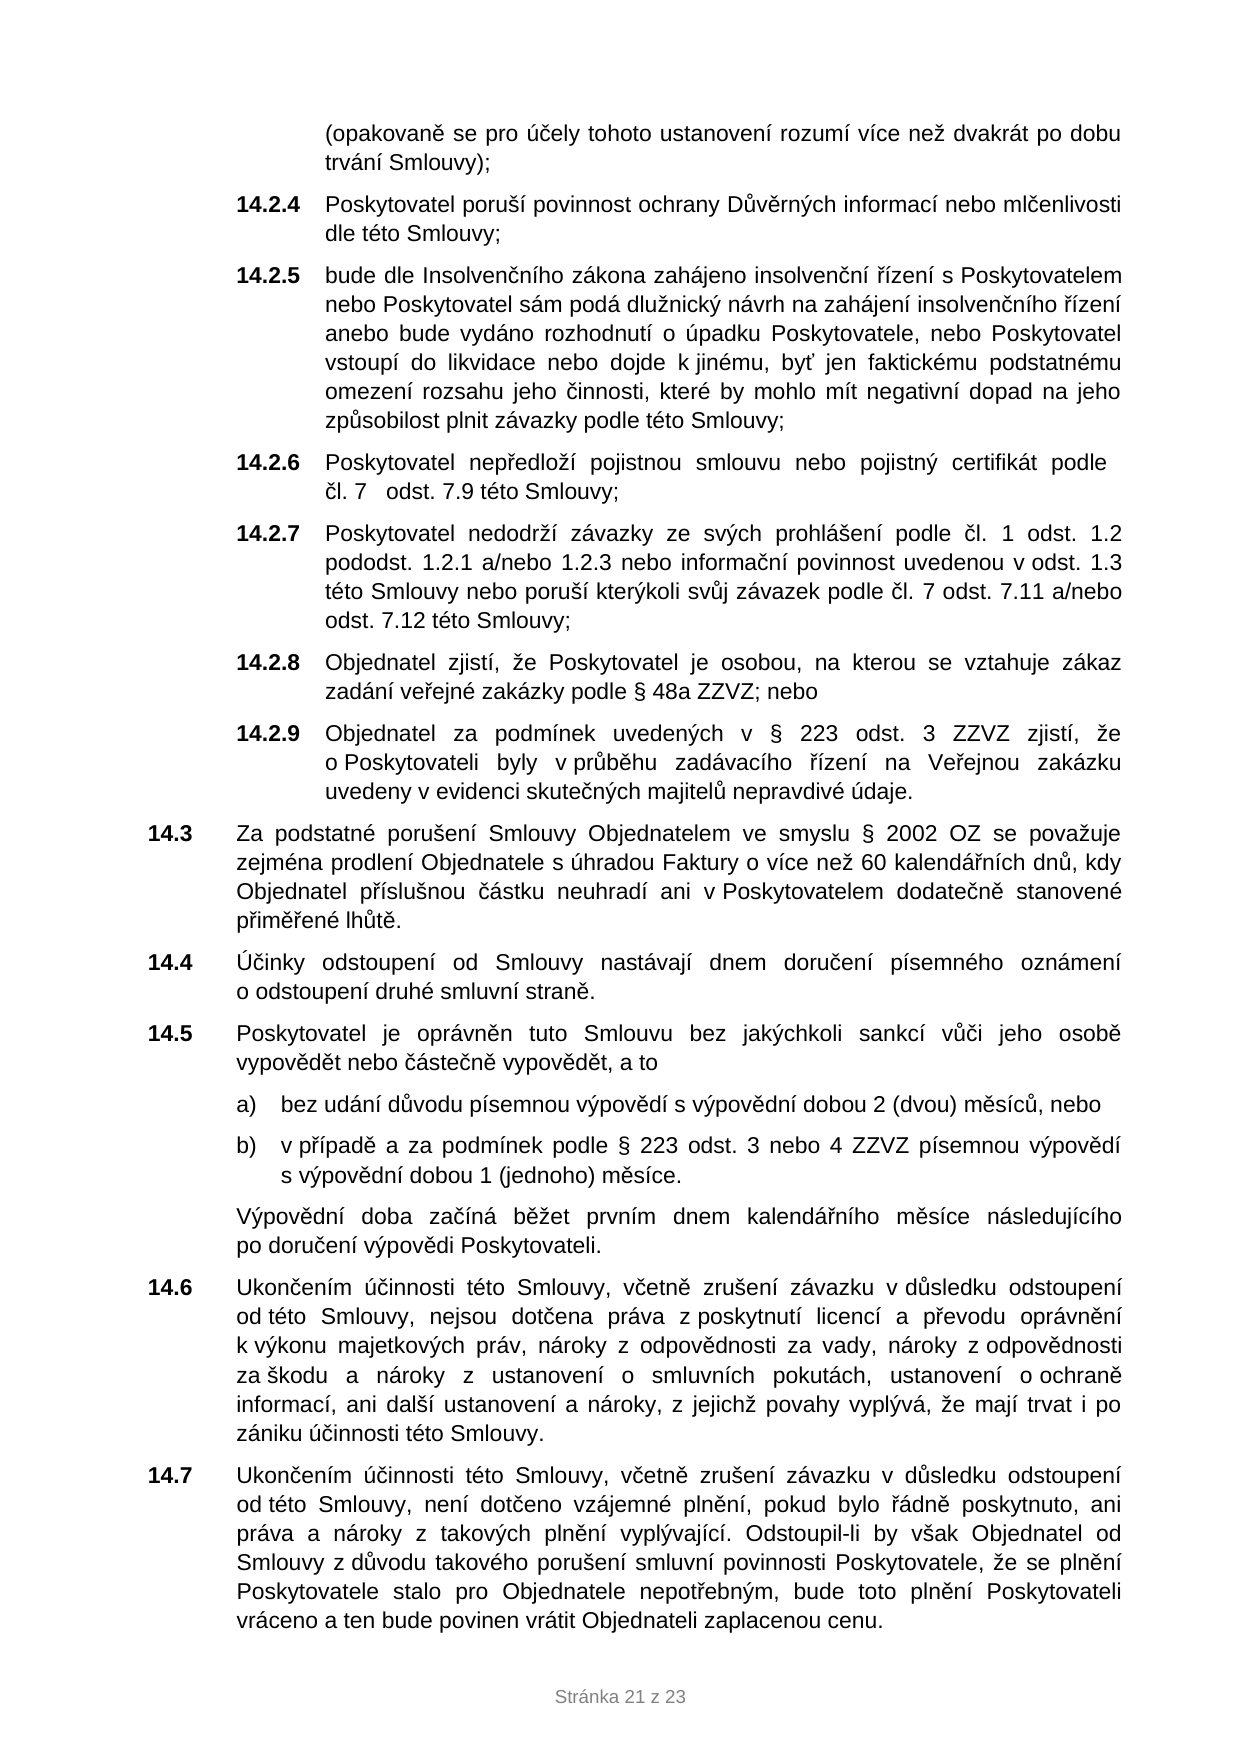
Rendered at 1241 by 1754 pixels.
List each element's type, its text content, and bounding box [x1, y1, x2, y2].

list Výpovědní doba začíná běžet prvním dnem kalendářního měsíce následujícího po doručení výpovědi Poskytovateli. [236, 1201, 1122, 1260]
text Objednatel za podmínek uvedených v § 223 odst. 3 ZZVZ zjistí, že o Poskytovateli byly v průběhu zadávacího řízení na Veřejnou zakázku uvedeny v evidenci skutečných majitelů nepravdivé údaje. [236, 718, 1122, 806]
text Za podstatné porušení Smlouvy Objednatelem ve smyslu § 2002 OZ se považuje zejména prodlení Objednatele s úhradou Faktury o více než 60 kalendářních dnů, kdy Objednatel příslušnou částku neuhradí ani v Poskytovatelem dodatečně stanovené přiměřené lhůtě. [148, 818, 1122, 935]
list v případě a za podmínek podle § 223 odst. 3 nebo 4 ZZVZ písemnou výpovědí s výpovědní dobou 1 (jednoho) měsíce. [236, 1131, 1122, 1189]
text Poskytovatel nepředloží pojistnou smlouvu nebo pojistný certifikát podle čl. 7 odst. 7.9 této Smlouvy; [236, 447, 1122, 506]
text Ukončením účinnosti této Smlouvy, včetně zrušení závazku v důsledku odstoupení od této Smlouvy, nejsou dotčena práva z poskytnutí licencí a převodu oprávnění k výkonu majetkových práv, nároky z odpovědnosti za vady, nároky z odpovědnosti za škodu a nároky z ustanovení o smluvních pokutách, ustanovení o ochraně informací, ani další ustanovení a nároky, z jejichž povahy vyplývá, že mají trvat i po zániku účinnosti této Smlouvy. [148, 1272, 1122, 1447]
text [236, 118, 1122, 176]
text Poskytovatel je oprávněn tuto Smlouvu bez jakýchkoli sankcí vůči jeho osobě vypovědět nebo částečně vypovědět, a to [148, 1018, 1122, 1076]
text Poskytovatel nedodrží závazky ze svých prohlášení podle čl. 1 odst. 1.2 pododst. 1.2.2 a/nebo 1.2.3 nebo informační povinnost uvedenou v odst. 1.3 této Smlouvy nebo poruší kterýkoli svůj závazek podle čl. 7 odst. 7.11 a/nebo odst. 7.12 této Smlouvy; [236, 518, 1122, 635]
text bude dle Insolvenčního zákona zahájeno insolvenční řízení s Poskytovatelem nebo Poskytovatel sám podá dlužnický návrh na zahájení insolvenčního řízení anebo bude vydáno rozhodnutí o úpadku Poskytovatele, nebo Poskytovatel vstoupí do likvidace nebo dojde k jinému, byť jen faktickému podstatnému omezení rozsahu jeho činnosti, které by mohlo mít negativní dopad na jeho způsobilost plnit závazky podle této Smlouvy; [236, 260, 1122, 435]
text Objednatel zjistí, že Poskytovatel je osobou, na kterou se vztahuje zákaz zadání veřejné zakázky podle § 48a ZZVZ; nebo [236, 647, 1122, 706]
text Ukončením účinnosti této Smlouvy, včetně zrušení závazku v důsledku odstoupení od této Smlouvy, není dotčeno vzájemné plnění, pokud bylo řádně poskytnuto, ani práva a nároky z takových plnění vyplývající. Odstoupil-li by však Objednatel od Smlouvy z důvodu takového porušení smluvní povinnosti Poskytovatele, že se plnění Poskytovatele stalo pro Objednatele nepotřebným, bude toto plnění Poskytovateli vráceno a ten bude povinen vrátit Objednateli zaplacenou cenu. [148, 1460, 1122, 1635]
text Poskytovatel poruší povinnost ochrany Důvěrných informací nebo mlčenlivosti dle této Smlouvy; [236, 189, 1122, 247]
list bez udání důvodu písemnou výpovědí s výpovědní dobou 2 (dvou) měsíců, nebo [236, 1089, 1122, 1118]
text Účinky odstoupení od Smlouvy nastávají dnem doručení písemného oznámení o odstoupení druhé smluvní straně. [148, 947, 1122, 1006]
